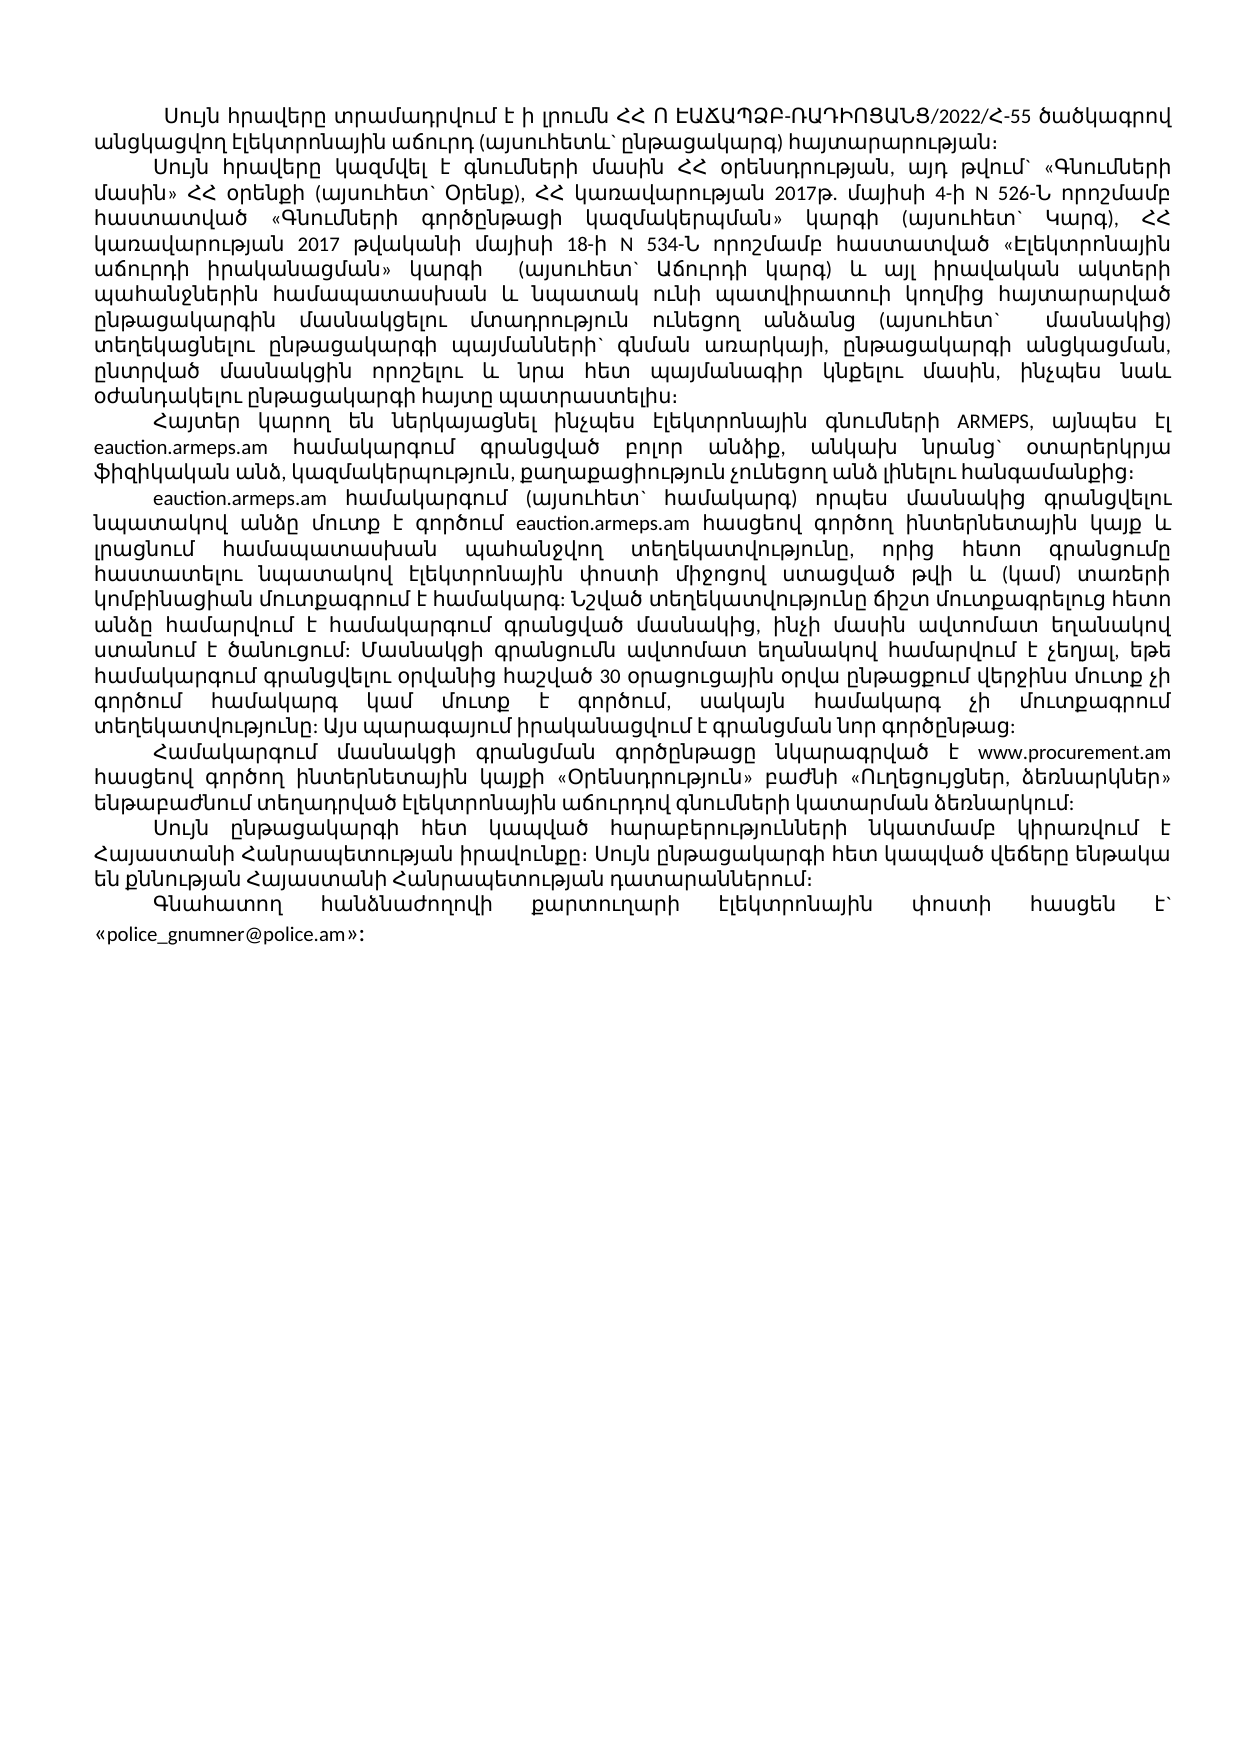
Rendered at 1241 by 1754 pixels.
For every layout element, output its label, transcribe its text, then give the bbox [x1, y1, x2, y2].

text Սույն ընթացակարգի հետ կապված հարաբերությունների նկատմամբ կիրառվում է Հայաստանի Հանրապետության իրավունքը։ Սույն ընթացակարգի հետ կապված վեճերը ենթակա են քննության Հայաստանի Հանրապետության դատարաններում։ [94, 815, 1171, 892]
text Սույն հրավերը կազմվել է գնումների մասին ՀՀ օրենսդրության, այդ թվում` «Գնումների մասին» ՀՀ օրենքի (այսուհետ` Օրենք), ՀՀ կառավարության 2017թ. մայիսի 4-ի N 526-Ն որոշմամբ հաստատված «Գնումների գործընթացի կազմակերպման» կարգի (այսուհետ` Կարգ), ՀՀ կառավարության 2017 թվականի մայիսի 18-ի N 534-Ն որոշմամբ հաստատված «Էլեկտրոնային աճուրդի իրականացման» կարգի (այսուհետ` Աճուրդի կարգ) և այլ իրավական ակտերի պահանջներին համապատասխան և նպատակ ունի պատվիրատուի կողմից հայտարարված ընթացակարգին մասնակցելու մտադրություն ունեցող անձանց (այսուհետ` մասնակից) տեղեկացնելու ընթացակարգի պայմանների` գնման առարկայի, ընթացակարգի անցկացման, ընտրված մասնակցին որոշելու և նրա հետ պայմանագիր կնքելու մասին, ինչպես նաև օժանդակելու ընթացակարգի հայտը պատրաստելիս։ [94, 154, 1171, 409]
text eauction.armeps.am համակարգում (այսուհետ` համակարգ) որպես մասնակից գրանցվելու նպատակով անձը մուտք է գործում eauction.armeps.am հասցեով գործող ինտերնետային կայք և լրացնում համապատասխան պահանջվող տեղեկատվությունը, որից հետո գրանցումը հաստատելու նպատակով էլեկտրոնային փոստի միջոցով ստացված թվի և (կամ) տառերի կոմբինացիան մուտքագրում է համակարգ: Նշված տեղեկատվությունը ճիշտ մուտքագրելուց հետո անձը համարվում է համակարգում գրանցված մասնակից, ինչի մասին ավտոմատ եղանակով ստանում է ծանուցում: Մասնակցի գրանցումն ավտոմատ եղանակով համարվում է չեղյալ, եթե համակարգում գրանցվելու օրվանից հաշված 30 օրացուցային օրվա ընթացքում վերջինս մուտք չի գործում համակարգ կամ մուտք է գործում, սակայն համակարգ չի մուտքագրում տեղեկատվությունը: Այս պարագայում իրականացվում է գրանցման նոր գործընթաց: [94, 485, 1171, 739]
text Հայտեր կարող են ներկայացնել ինչպես էլեկտրոնային գնումների ARMEPS, այնպես էլ eauction.armeps.am համակարգում գրանցված բոլոր անձիք, անկախ նրանց` օտարերկրյա ֆիզիկական անձ, կազմակերպություն, քաղաքացիություն չունեցող անձ լինելու հանգամանքից։ [94, 409, 1171, 485]
text Համակարգում մասնակցի գրանցման գործընթացը նկարագրված է www.procurement.am հասցեով գործող ինտերնետային կայքի «Օրենսդրություն» բաժնի «Ուղեցույցներ, ձեռնարկներ» ենթաբաժնում տեղադրված էլեկտրոնային աճուրդով գնումների կատարման ձեռնարկում: [94, 739, 1171, 815]
text Գնահատող հանձնաժողովի քարտուղարի էլեկտրոնային փոստի հասցեն է` «police_gnumner@police.am»: [94, 892, 1171, 948]
text Սույն հրավերը տրամադրվում է ի լրումն ՀՀ Ո ԷԱՃԱՊՁԲ-ՌԱԴԻՈՑԱՆՑ/2022/Հ-55 ծածկագրով անցկացվող էլեկտրոնային աճուրդ (այսուհետև` ընթացակարգ) հայտարարության։ [94, 104, 1171, 154]
